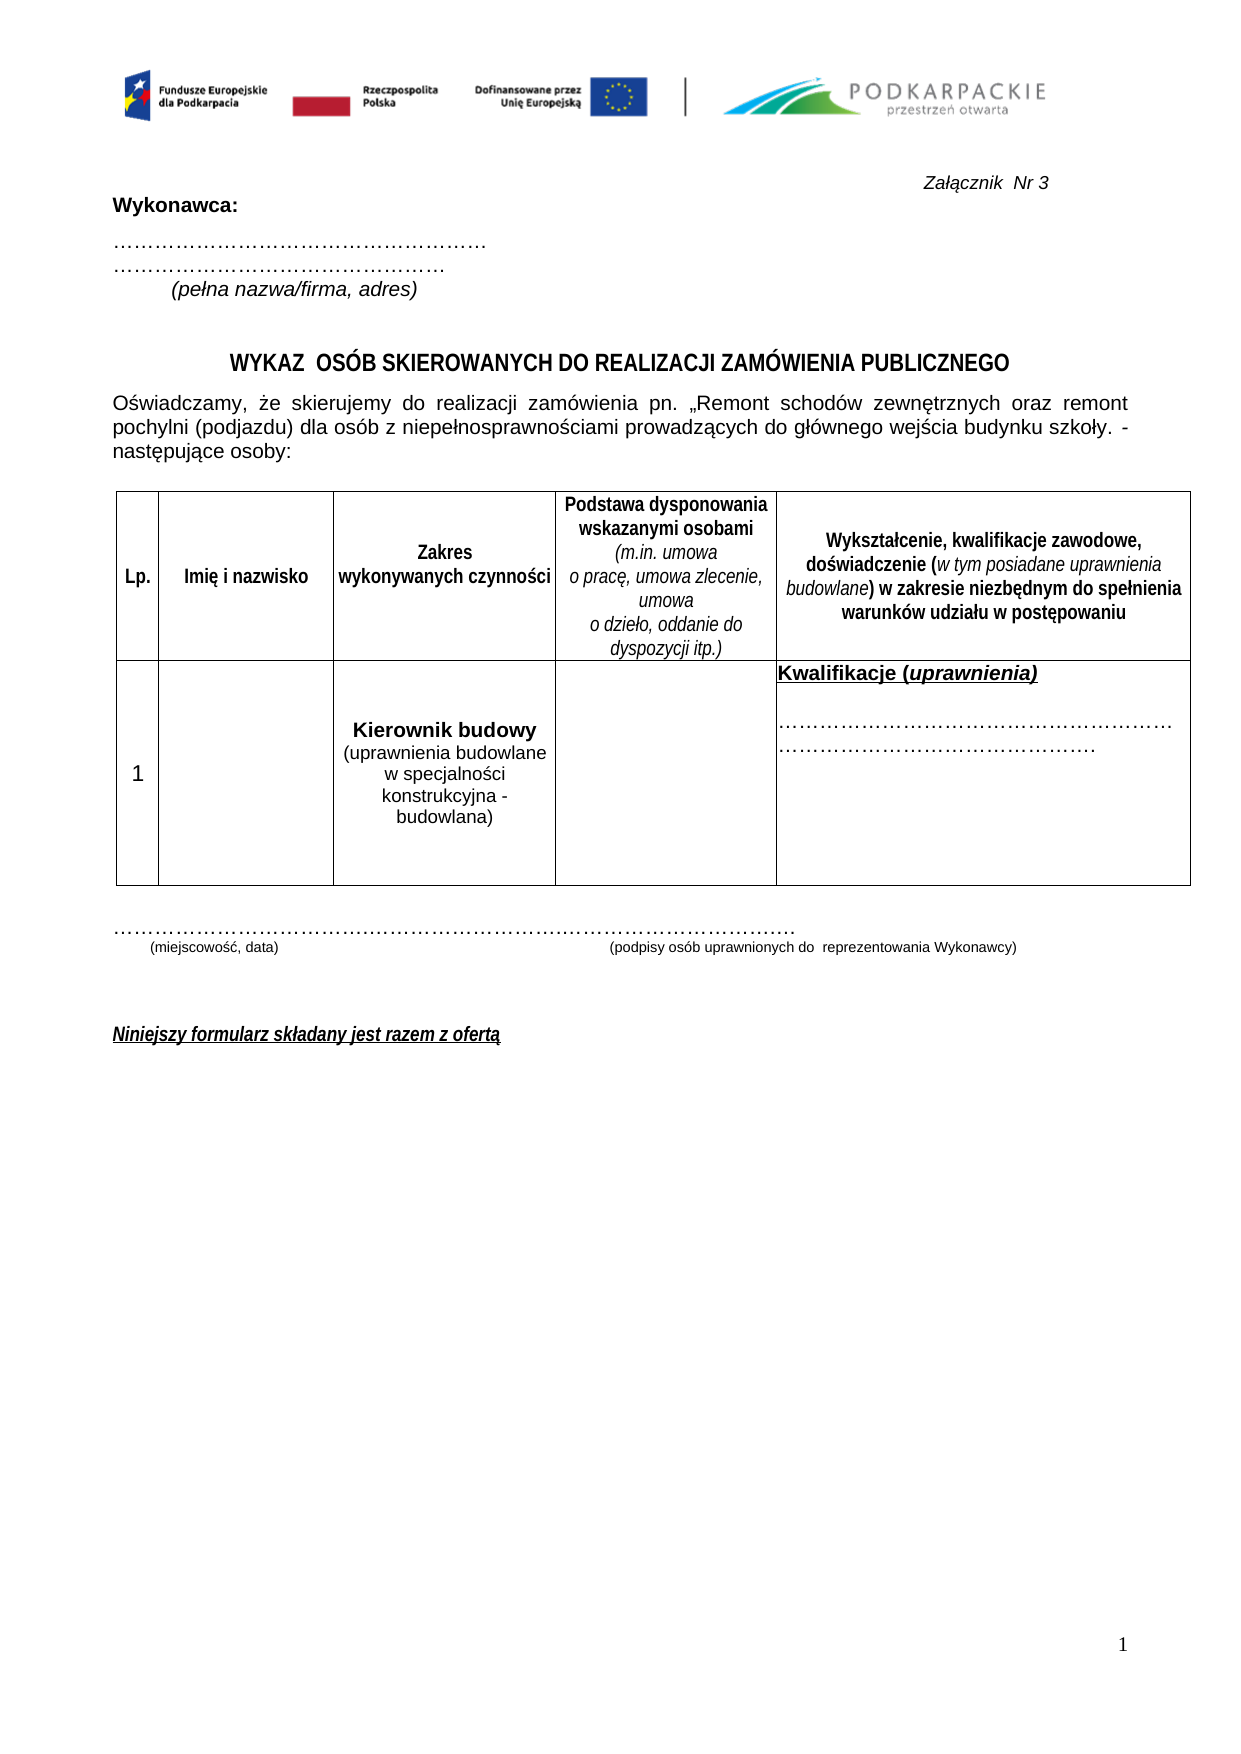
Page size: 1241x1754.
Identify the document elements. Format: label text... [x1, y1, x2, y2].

table_header Lp. [117, 492, 158, 660]
text (pełna nazwa/firma, adres) [171, 277, 1128, 301]
table_header Zakres wykonywanych czynności [334, 492, 555, 660]
table_cell Kierownik budowy (uprawnienia budowlane w specjalności konstrukcyjna - budowlana) [334, 661, 555, 885]
table_cell Kwalifikacje (uprawnienia) …………………………………………………………………………………………. [777, 661, 1190, 885]
picture [112, 57, 1058, 134]
text Niniejszy formularz składany jest razem z ofertą [112, 1021, 1128, 1045]
text Oświadczamy, że skierujemy do realizacji zamówienia pn. „Remont schodów zewnętrznych oraz remont pochylni (podjazdu) dla osób z niepełnosprawnościami prowadzących do głównego wejścia budynku szkoły. - następujące osoby: [112, 391, 1128, 462]
table_cell 1 [117, 661, 158, 885]
text Załącznik Nr 3 [850, 172, 1128, 193]
text Wykonawca: [112, 193, 1128, 217]
text ……………………………….……………………….………………………….… [112, 914, 1128, 938]
text WYKAZ OSÓB SKIEROWANYCH DO REALIZACJI ZAMÓWIENIA PUBLICZNEGO [112, 348, 1128, 376]
text (miejscowość, data) (podpisy osób uprawnionych do reprezentowania Wykonawcy) [150, 938, 1128, 955]
table_cell [159, 661, 333, 885]
text ………………………………………………………………………………………… [112, 229, 508, 277]
table_header Wykształcenie, kwalifikacje zawodowe, doświadczenie (w tym posiadane uprawnienia budowlane) w zakresie niezbędnym do spełnienia warunków udziału w postępowaniu [777, 492, 1190, 660]
table_cell [556, 661, 776, 885]
table_header Imię i nazwisko [159, 492, 333, 660]
table_header Podstawa dysponowania wskazanymi osobami (m.in. umowa o pracę, umowa zlecenie, umowa o dzieło, oddanie do dyspozycji itp.) [556, 492, 776, 660]
